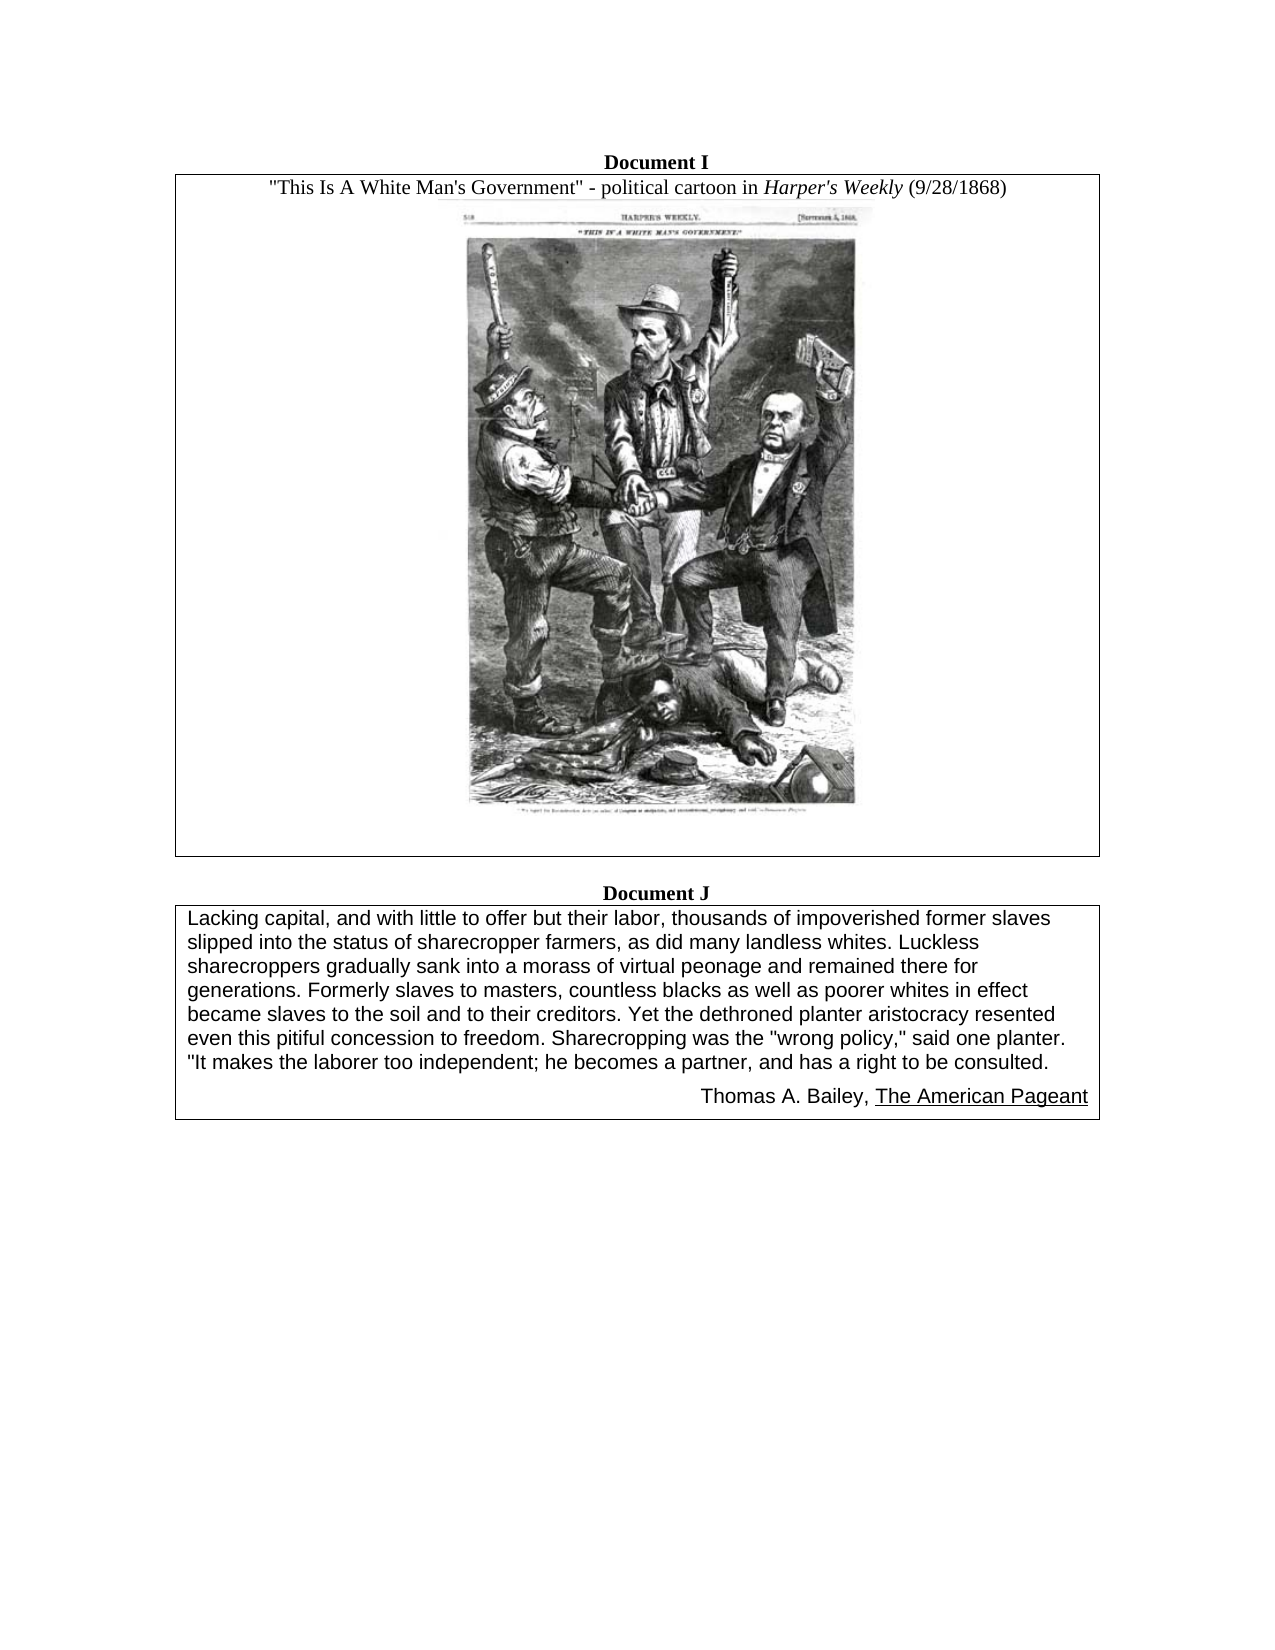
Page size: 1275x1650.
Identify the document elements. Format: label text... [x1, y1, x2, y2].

table_header Lacking capital, and with little to offer but their labor, thousands of impoverished former slaves slipped into the status of sharecropper farmers, as did many landless whites. Luckless sharecroppers gradually sank into a morass of virtual peonage and remained there for generations. Formerly slaves to masters, countless blacks as well as poorer whites in effect became slaves to the soil and to their creditors. Yet the dethroned planter aristocracy resented even this pitiful concession to freedom. Sharecropping was the "wrong policy," said one planter. "It makes the laborer too independent; he becomes a partner, and has a right to be consulted. Thomas A. Bailey, The American Pageant [176, 906, 1099, 1119]
subtitle Document J [187, 881, 1125, 905]
picture [438, 199, 875, 832]
subtitle Document I [187, 150, 1125, 174]
table_header "This Is A White Man's Government" - political cartoon in Harper's Weekly (9/28/1868) [176, 175, 1099, 856]
